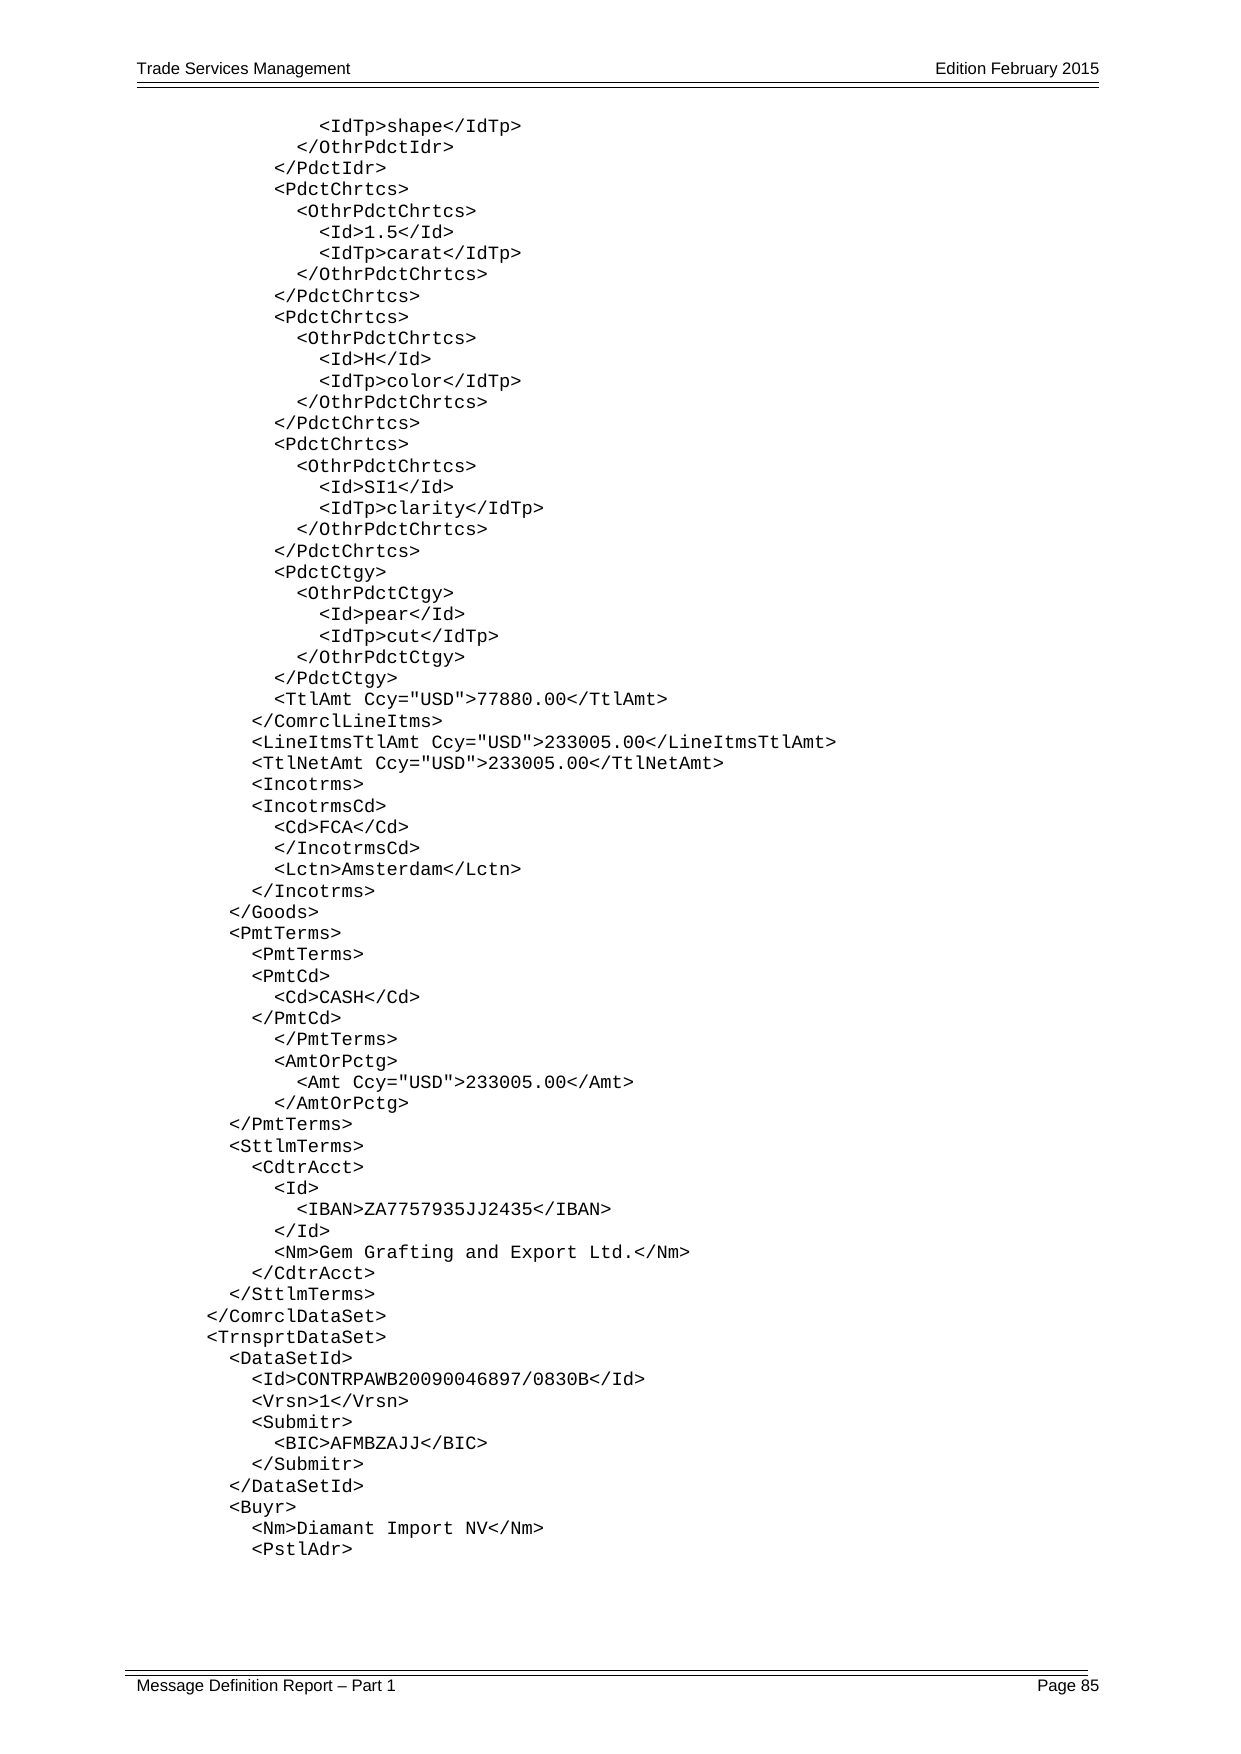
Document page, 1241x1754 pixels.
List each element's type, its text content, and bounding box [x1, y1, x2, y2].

text </PdctChrtcs> [161, 733, 1104, 754]
text </OthrPdctCtgy> [161, 839, 1104, 860]
text <Id>1.5</Id> [161, 414, 1104, 435]
text <TrnsprtDataSet> [161, 1519, 1104, 1540]
text </PdctIdr> [161, 350, 1104, 371]
text <PdctIdr> [161, 244, 1104, 265]
text <PmtCd> [161, 1158, 1104, 1179]
text </AmtOrPctg> [161, 1285, 1104, 1306]
text </Id> [161, 1413, 1104, 1434]
text </CdtrAcct> [161, 1455, 1104, 1476]
text <Amt Ccy="USD">7788.00</Amt> [161, 180, 1104, 201]
text <DataSetId> [161, 1540, 1104, 1561]
text <PdctChrtcs> [161, 499, 1104, 520]
text <IdTp>cut</IdTp> [161, 818, 1104, 839]
text </PmtCd> [161, 1200, 1104, 1221]
text <Incotrms> [161, 966, 1104, 988]
text <TtlNetAmt Ccy="USD">233005.00</TtlNetAmt> [161, 945, 1104, 966]
text </UnitPric> [161, 159, 1104, 180]
text <PdctChrtcs> [161, 626, 1104, 648]
text <IncotrmsCd> [161, 988, 1104, 1009]
text </PmtTerms> [161, 1221, 1104, 1243]
text <Nm>Gem Grafting and Export Ltd.</Nm> [161, 1434, 1104, 1455]
text <Id>H</Id> [161, 541, 1104, 563]
text </Goods> [161, 1094, 1104, 1115]
text <SttlmTerms> [161, 1328, 1104, 1349]
text <PmtTerms> [161, 1115, 1104, 1136]
text </Incotrms> [161, 1073, 1104, 1094]
text <IdTp>shape</IdTp> [161, 308, 1104, 329]
text </PmtTerms> [161, 1306, 1104, 1328]
text <OthrPdctChrtcs> [161, 520, 1104, 541]
text <UnitOfMeasrCd>EA</UnitOfMeasrCd> [161, 138, 1104, 159]
text <UnitPric> [161, 116, 1104, 138]
text </PdctChrtcs> [161, 478, 1104, 499]
text <Id>pear</Id> [161, 796, 1104, 818]
text <Id>PE</Id> [161, 286, 1104, 308]
text </ComrclLineItms> [161, 903, 1104, 924]
text </ComrclDataSet> [161, 1498, 1104, 1519]
text <PdctChrtcs> [161, 371, 1104, 393]
text <OthrPdctChrtcs> [161, 393, 1104, 414]
text <Lctn>Amsterdam</Lctn> [161, 1051, 1104, 1073]
text <CdtrAcct> [161, 1349, 1104, 1370]
text </OthrPdctChrtcs> [161, 584, 1104, 605]
text <Id> [161, 1370, 1104, 1391]
text </OthrPdctChrtcs> [161, 456, 1104, 478]
text <Id>SI1</Id> [161, 669, 1104, 690]
text </SttlmTerms> [161, 1476, 1104, 1498]
text <AmtOrPctg> [161, 1243, 1104, 1264]
text <Cd>FCA</Cd> [161, 1009, 1104, 1030]
text <TtlAmt Ccy="USD">77880.00</TtlAmt> [161, 881, 1104, 903]
text <OthrPdctChrtcs> [161, 648, 1104, 669]
text <IdTp>clarity</IdTp> [161, 690, 1104, 711]
text <IdTp>carat</IdTp> [161, 435, 1104, 456]
text <PdctNm>Pear shape</PdctNm> [161, 223, 1104, 244]
text </UnitPric> [161, 201, 1104, 223]
text <OthrPdctCtgy> [161, 775, 1104, 796]
text <Amt Ccy="USD">233005.00</Amt> [161, 1264, 1104, 1285]
text <PdctCtgy> [161, 754, 1104, 775]
text </PdctChrtcs> [161, 605, 1104, 626]
text <IdTp>color</IdTp> [161, 563, 1104, 584]
text <PmtTerms> [161, 1136, 1104, 1158]
text <OthrPdctIdr> [161, 265, 1104, 286]
text </OthrPdctChrtcs> [161, 711, 1104, 733]
text </OthrPdctIdr> [161, 329, 1104, 350]
text <Cd>CASH</Cd> [161, 1179, 1104, 1200]
text </IncotrmsCd> [161, 1030, 1104, 1051]
text <IBAN>ZA7757935JJ2435</IBAN> [161, 1391, 1104, 1413]
text </PdctCtgy> [161, 860, 1104, 881]
text <LineItmsTtlAmt Ccy="USD">233005.00</LineItmsTtlAmt> [161, 924, 1104, 945]
